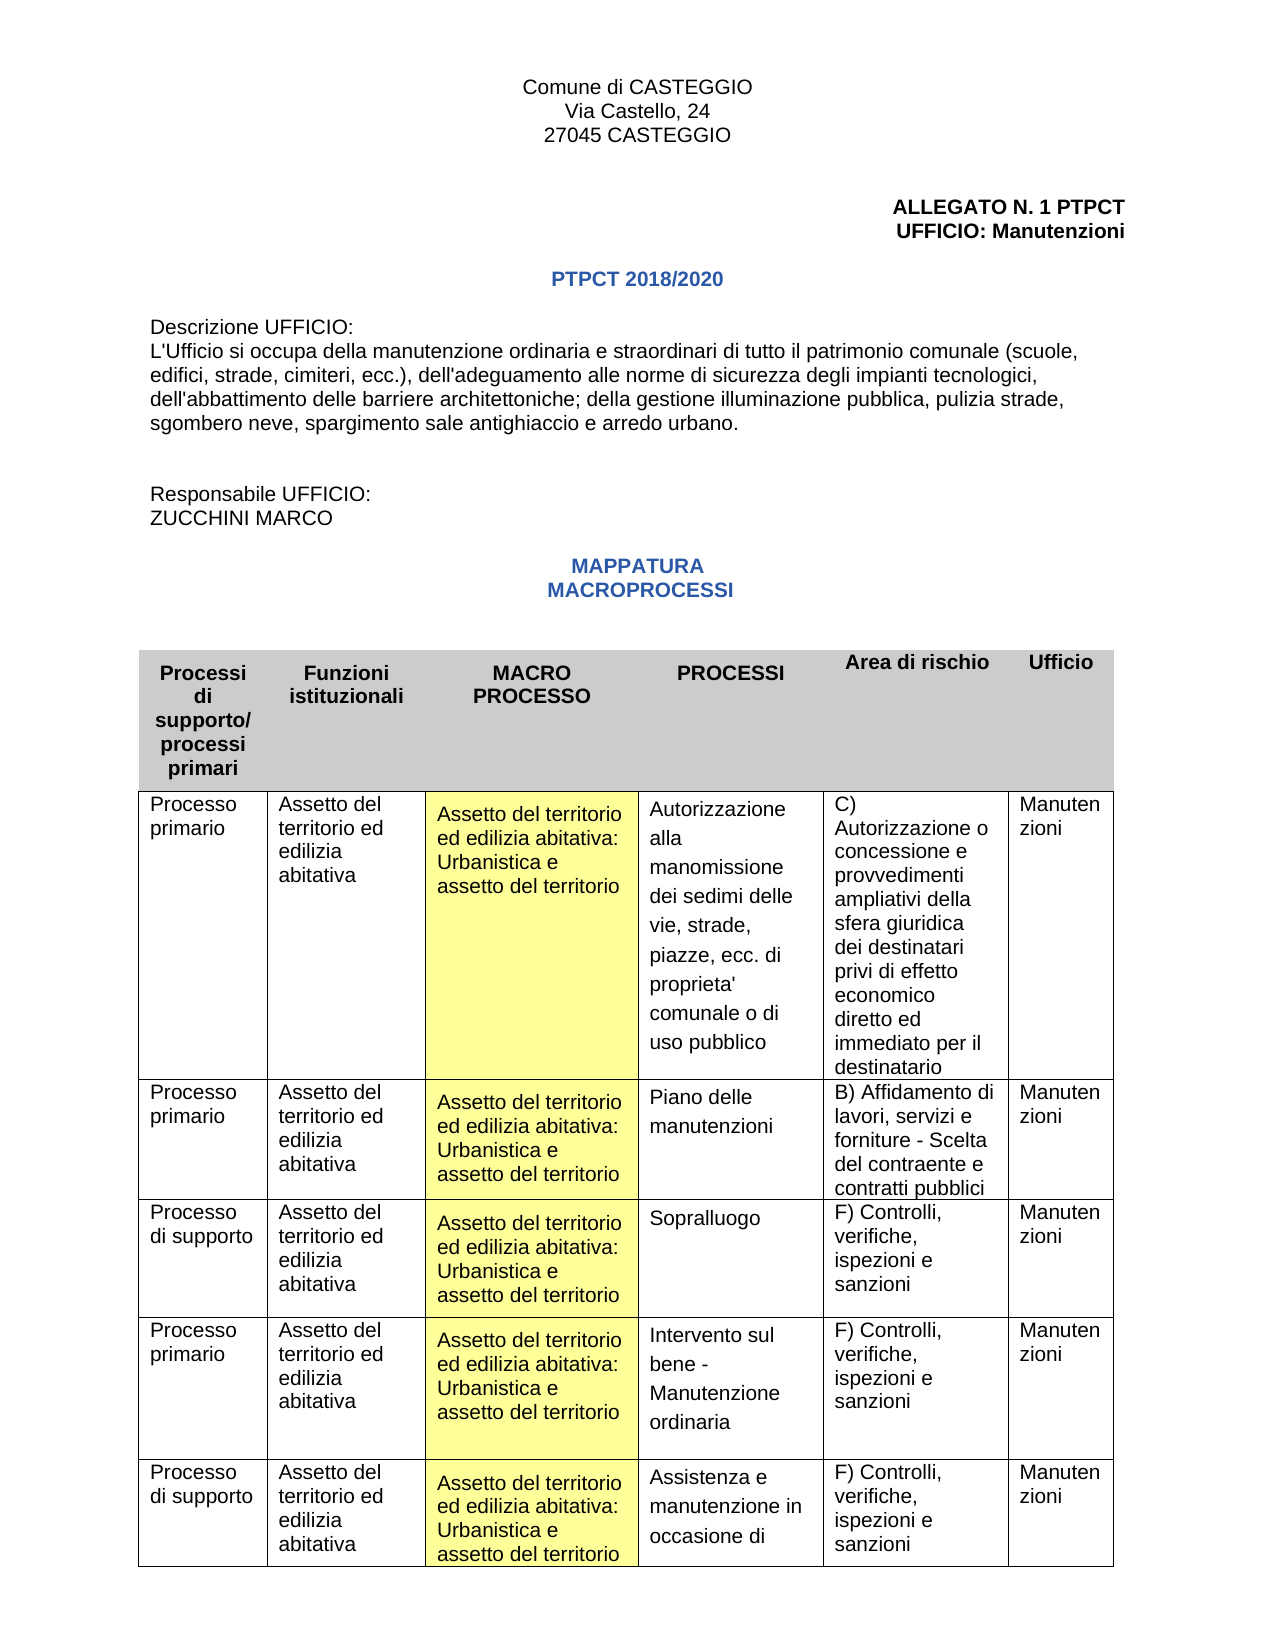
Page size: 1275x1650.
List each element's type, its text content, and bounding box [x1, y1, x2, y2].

table_cell Processo primario [139, 792, 267, 1079]
table_cell Processo primario [139, 1080, 267, 1199]
table_cell Processo primario [139, 1318, 267, 1459]
text MAPPATURA [150, 554, 1125, 578]
table_header Funzioni istituzionali [267, 650, 426, 791]
table_cell Assetto del territorio ed edilizia abitativa: Urbanistica e assetto del territorio [426, 792, 638, 1079]
table_cell Processo di supporto [139, 1200, 267, 1317]
text Responsabile UFFICIO: [150, 482, 1125, 506]
text L'Ufficio si occupa della manutenzione ordinaria e straordinari di tutto il patrimonio comunale (scuole, edifici, strade, cimiteri, ecc.), dell'adeguamento alle norme di sicurezza degli impianti tecnologici, dell'abbattimento delle barriere architettoniche; della gestione illuminazione pubblica, pulizia strade, sgombero neve, spargimento sale antighiaccio e arredo urbano. [150, 338, 1125, 434]
text Comune di CASTEGGIO [150, 75, 1125, 99]
text Descrizione UFFICIO: [150, 314, 1125, 338]
table_cell F) Controlli, verifiche, ispezioni e sanzioni [824, 1200, 1008, 1317]
table_cell Assetto del territorio ed edilizia abitativa: Urbanistica e assetto del territorio [426, 1318, 638, 1459]
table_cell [139, 1460, 267, 1566]
table_header MACRO PROCESSO [426, 650, 638, 791]
text ZUCCHINI MARCO [150, 506, 1125, 530]
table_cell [268, 1460, 425, 1566]
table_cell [639, 1460, 823, 1566]
table_cell C) Autorizzazione o concessione e provvedimenti ampliativi della sfera giuridica dei destinatari privi di effetto economico diretto ed immediato per il destinatario [824, 792, 1008, 1079]
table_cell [426, 1460, 638, 1566]
table_cell Assetto del territorio ed edilizia abitativa: Urbanistica e assetto del territorio [426, 1200, 638, 1317]
table_cell Sopralluogo [639, 1200, 823, 1317]
table_cell Intervento sul bene - Manutenzione ordinaria [639, 1318, 823, 1459]
table_cell Manutenzioni [1009, 1080, 1113, 1199]
text ALLEGATO N. 1 PTPCT [150, 195, 1125, 219]
text PTPCT 2018/2020 [150, 267, 1125, 291]
table_cell Manutenzioni [1009, 1318, 1113, 1459]
table_header PROCESSI [638, 650, 823, 791]
table_cell Assetto del territorio ed edilizia abitativa [268, 1200, 425, 1317]
table_cell Assetto del territorio ed edilizia abitativa: Urbanistica e assetto del territorio [426, 1080, 638, 1199]
table_cell Assetto del territorio ed edilizia abitativa [268, 1318, 425, 1459]
table_cell Autorizzazione alla manomissione dei sedimi delle vie, strade, piazze, ecc. di proprieta' comunale o di uso pubblico [639, 792, 823, 1079]
table_cell Assetto del territorio ed edilizia abitativa [268, 1080, 425, 1199]
table_cell Piano delle manutenzioni [639, 1080, 823, 1199]
table_cell B) Affidamento di lavori, servizi e forniture - Scelta del contraente e contratti pubblici [824, 1080, 1008, 1199]
table_cell Manutenzioni [1009, 1200, 1113, 1317]
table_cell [824, 1460, 1008, 1566]
table_header Area di rischio [823, 650, 1008, 791]
text 27045 CASTEGGIO [150, 123, 1125, 147]
text Via Castello, 24 [150, 99, 1125, 123]
table_header Ufficio [1008, 650, 1114, 791]
table_header Processi di supporto/processi primari [139, 650, 267, 791]
text UFFICIO: Manutenzioni [150, 219, 1125, 243]
text MACROPROCESSI [150, 578, 1125, 602]
table_cell Manutenzioni [1009, 792, 1113, 1079]
table_cell Manutenzioni [1009, 1460, 1113, 1566]
table_cell Assetto del territorio ed edilizia abitativa [268, 792, 425, 1079]
table_cell F) Controlli, verifiche, ispezioni e sanzioni [824, 1318, 1008, 1459]
